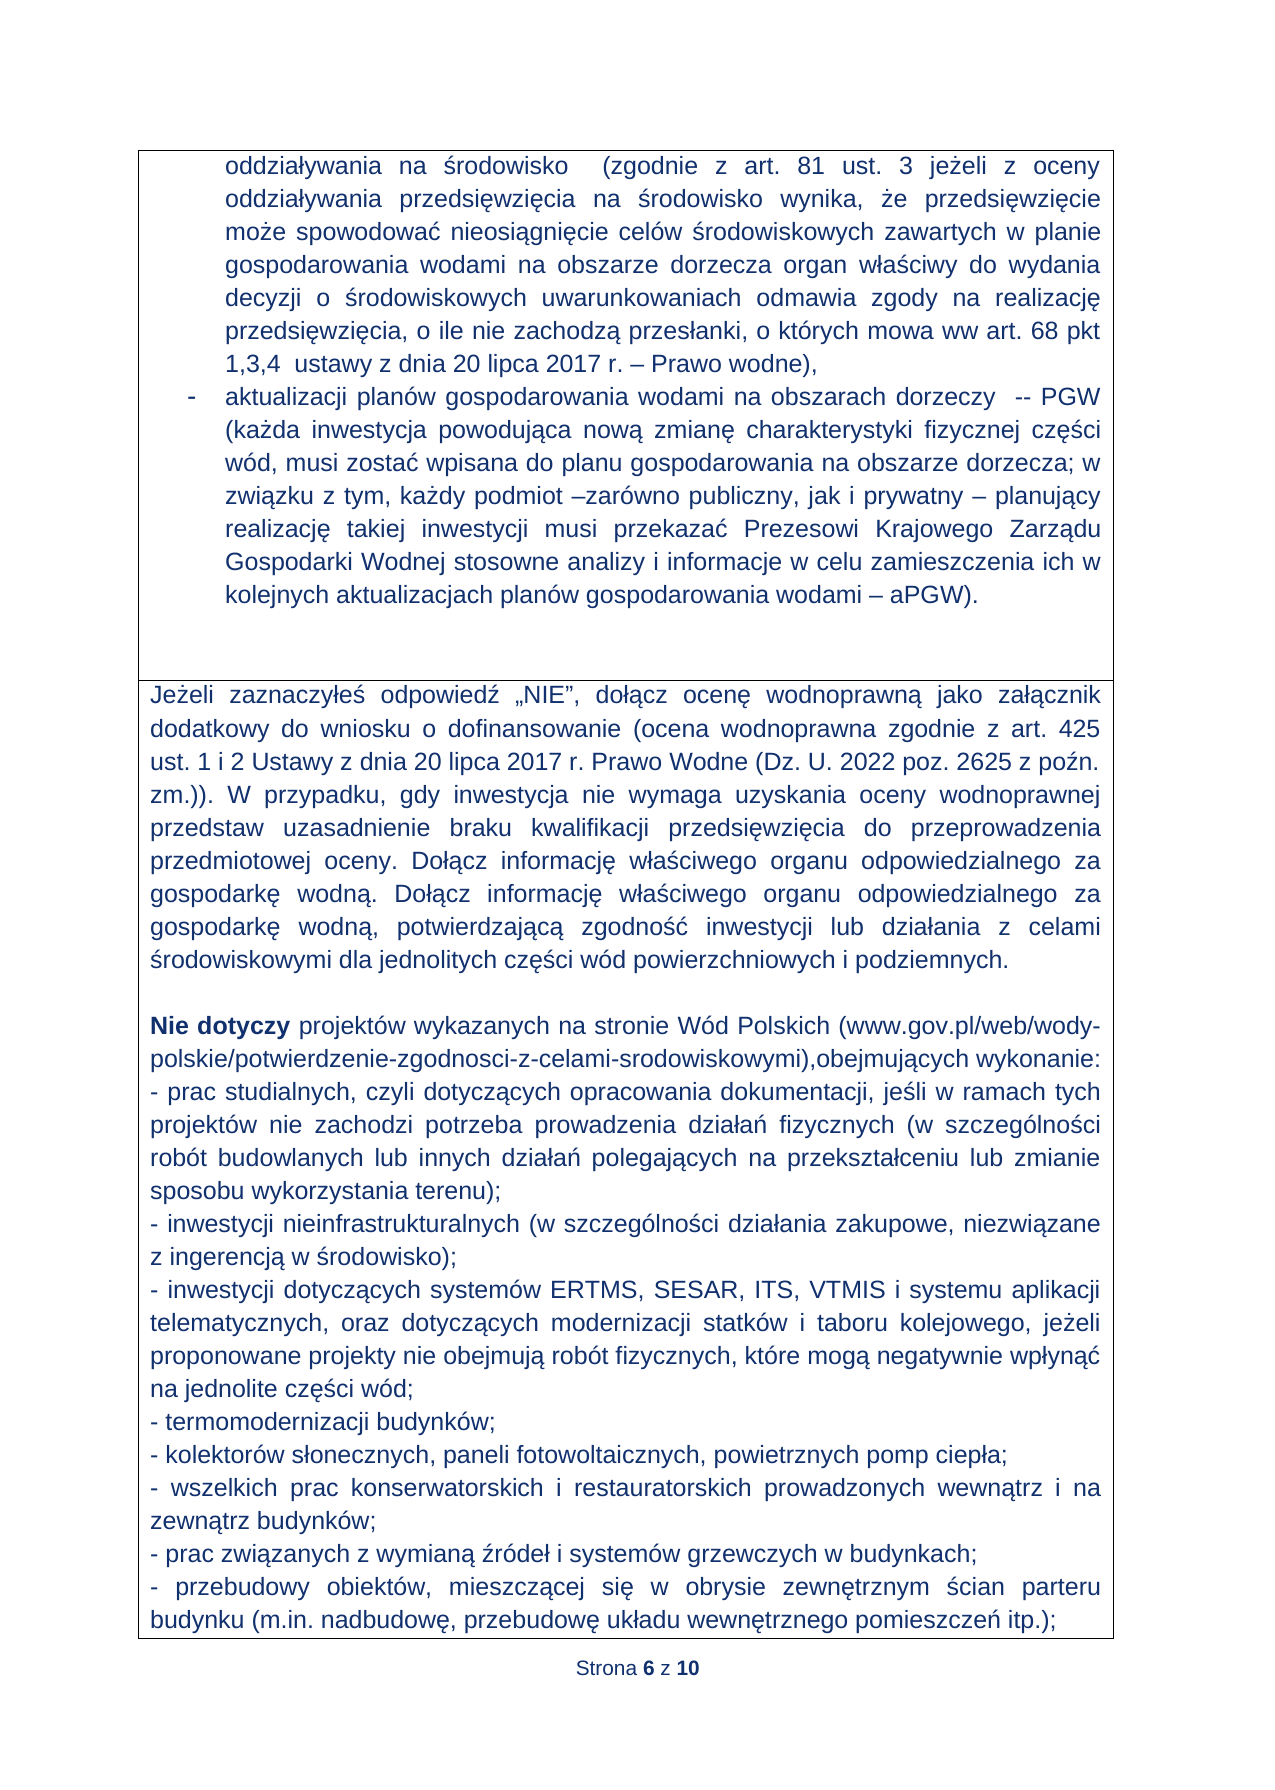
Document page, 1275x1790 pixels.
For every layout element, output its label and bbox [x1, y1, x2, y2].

table_cell [139, 681, 1113, 1638]
table_cell [139, 151, 1113, 679]
